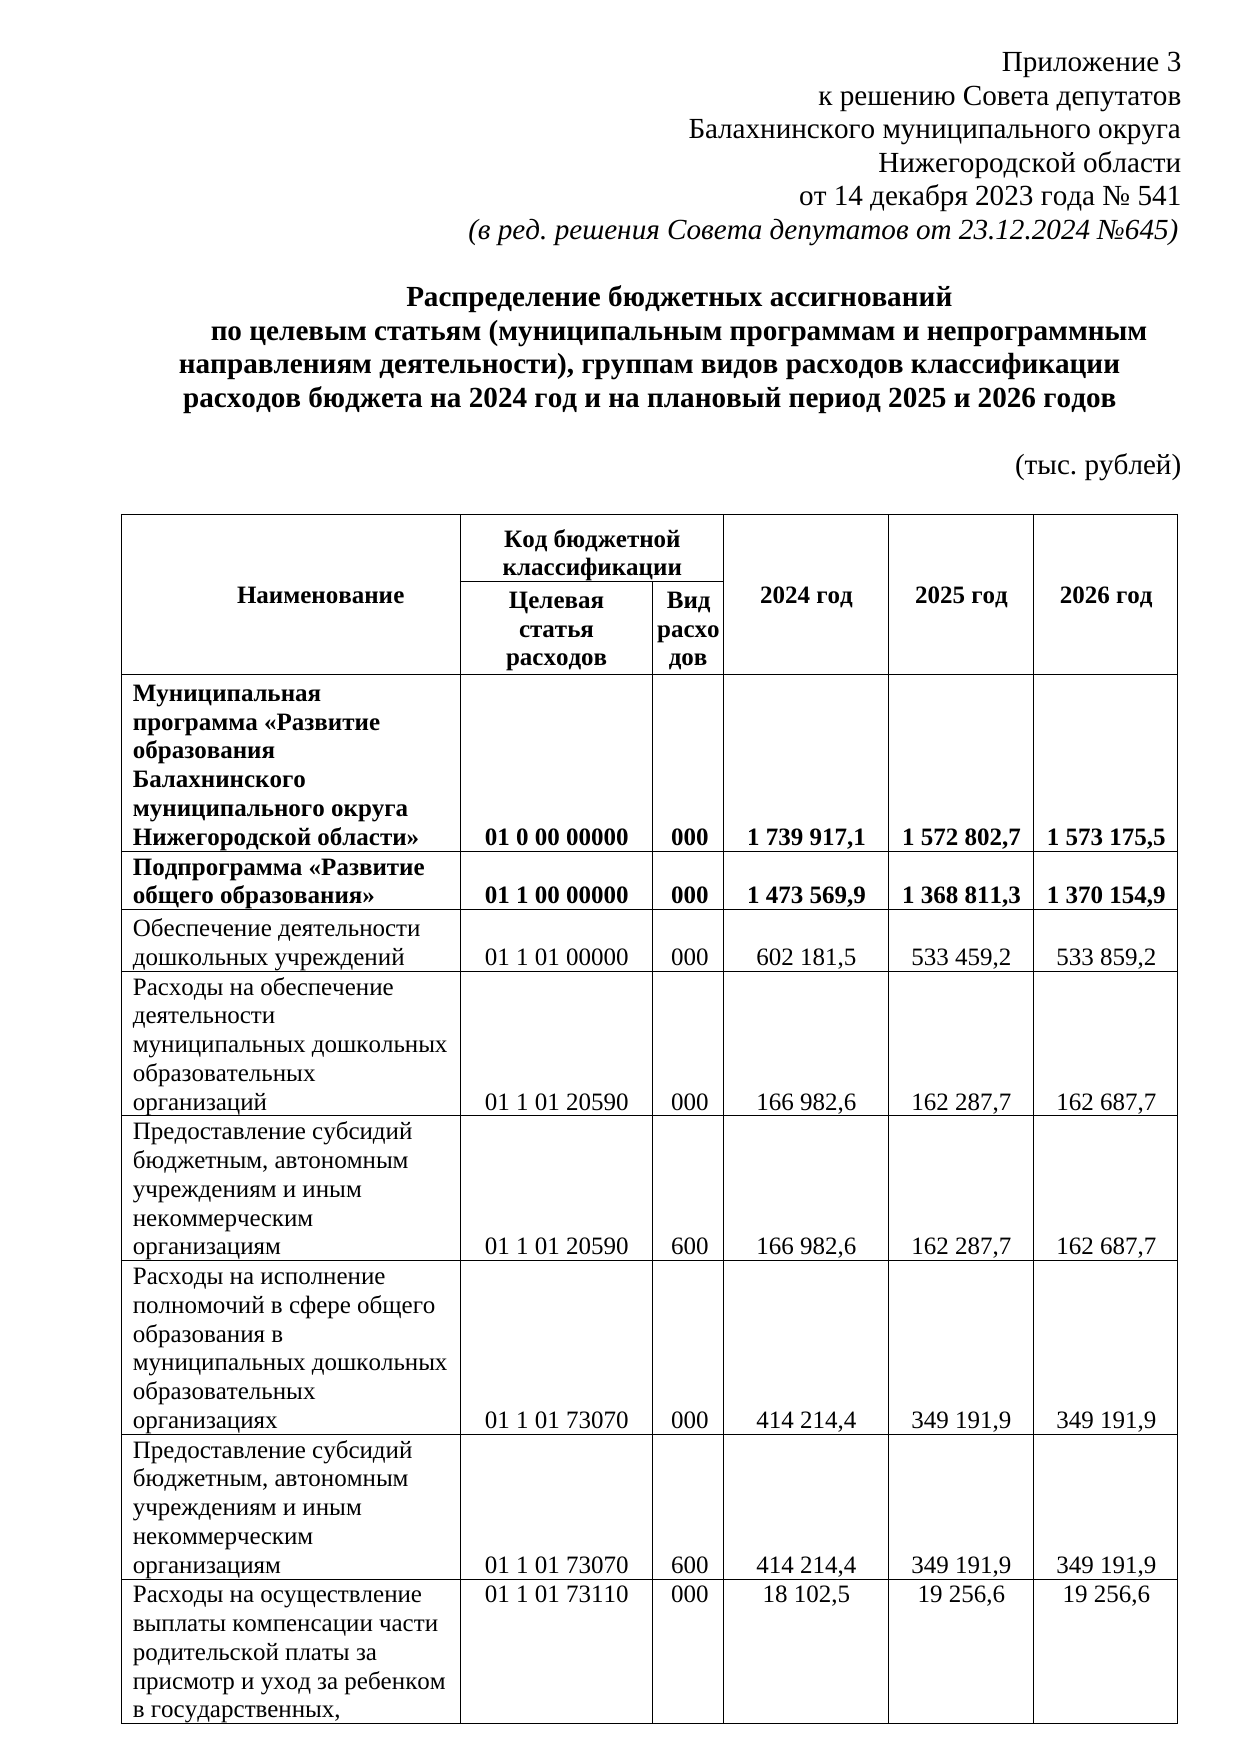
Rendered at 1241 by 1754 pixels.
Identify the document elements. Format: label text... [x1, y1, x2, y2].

table_cell 414 214,4 [724, 1435, 888, 1578]
table_cell 349 191,9 [889, 1435, 1033, 1578]
table_cell 1 368 811,3 [889, 852, 1033, 909]
table_header Код бюджетной классификации [461, 515, 723, 581]
table_header 2026 год [1034, 515, 1177, 674]
table_cell 19 256,6 [1034, 1580, 1177, 1723]
table_cell 01 1 01 20590 [461, 1116, 652, 1260]
text к решению Совета депутатов [192, 78, 1181, 111]
table_cell 1 739 917,1 [724, 675, 888, 851]
table_cell 01 1 00 00000 [461, 852, 652, 909]
table_cell 000 [653, 675, 723, 851]
table_cell 01 1 01 73070 [461, 1261, 652, 1434]
text Приложение 3 [118, 44, 1181, 78]
table_cell 000 [653, 910, 723, 971]
text по целевым статьям (муниципальным программам и непрограммным направлениям деятельности), группам видов расходов классификации расходов бюджета на 2024 год и на плановый период 2025 и 2026 годов [118, 313, 1181, 413]
table_cell 1 572 802,7 [889, 675, 1033, 851]
table_cell 349 191,9 [1034, 1435, 1177, 1578]
table_cell 533 459,2 [889, 910, 1033, 971]
table_header Наименование [122, 515, 460, 674]
table_cell 1 370 154,9 [1034, 852, 1177, 909]
table_cell 000 [653, 1261, 723, 1434]
text Распределение бюджетных ассигнований [118, 279, 1181, 313]
table_cell 000 [653, 852, 723, 909]
table_cell 000 [653, 972, 723, 1115]
table_cell 1 473 569,9 [724, 852, 888, 909]
table_cell 01 0 00 00000 [461, 675, 652, 851]
table_cell 18 102,5 [724, 1580, 888, 1723]
table_cell Расходы на обеспечение деятельности муниципальных дошкольных образовательных организаций [122, 972, 460, 1115]
text от 14 декабря 2023 года № 541 [192, 178, 1181, 212]
table_cell 414 214,4 [724, 1261, 888, 1434]
table_cell Предоставление субсидий бюджетным, автономным учреждениям и иным некоммерческим организациям [122, 1435, 460, 1578]
table_cell 19 256,6 [889, 1580, 1033, 1723]
table_cell Предоставление субсидий бюджетным, автономным учреждениям и иным некоммерческим организациям [122, 1116, 460, 1260]
table_cell 600 [653, 1435, 723, 1578]
table_cell Подпрограмма «Развитие общего образования» [122, 852, 460, 909]
table_cell 166 982,6 [724, 972, 888, 1115]
table_cell 01 1 01 20590 [461, 972, 652, 1115]
text (тыс. рублей) [118, 447, 1181, 480]
table_cell Муниципальная программа «Развитие образования Балахнинского муниципального округа Нижегородской области» [122, 675, 460, 851]
table_cell 349 191,9 [889, 1261, 1033, 1434]
table_cell 000 [653, 1580, 723, 1723]
table_cell 162 287,7 [889, 1116, 1033, 1260]
table_cell 1 573 175,5 [1034, 675, 1177, 851]
table_header 2025 год [889, 515, 1033, 674]
text (в ред. решения Совета депутатов от 23.12.2024 №645) [266, 212, 1181, 246]
table_cell 01 1 01 00000 [461, 910, 652, 971]
table_cell 533 859,2 [1034, 910, 1177, 971]
table_cell Вид расходов [653, 582, 723, 674]
text Балахнинского муниципального округа [148, 111, 1181, 145]
table_cell 01 1 01 73110 [461, 1580, 652, 1723]
table_header 2024 год [724, 515, 888, 674]
table_cell 166 982,6 [724, 1116, 888, 1260]
table_cell 01 1 01 73070 [461, 1435, 652, 1578]
table_cell 602 181,5 [724, 910, 888, 971]
table_cell 600 [653, 1116, 723, 1260]
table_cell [122, 1580, 460, 1723]
table_cell Расходы на исполнение полномочий в сфере общего образования в муниципальных дошкольных образовательных организациях [122, 1261, 460, 1434]
table_cell 162 687,7 [1034, 1116, 1177, 1260]
text Нижегородской области [192, 145, 1181, 178]
table_cell 162 687,7 [1034, 972, 1177, 1115]
table_cell 162 287,7 [889, 972, 1033, 1115]
table_cell Целевая статья расходов [461, 582, 652, 674]
table_cell Обеспечение деятельности дошкольных учреждений [122, 910, 460, 971]
table_cell 349 191,9 [1034, 1261, 1177, 1434]
